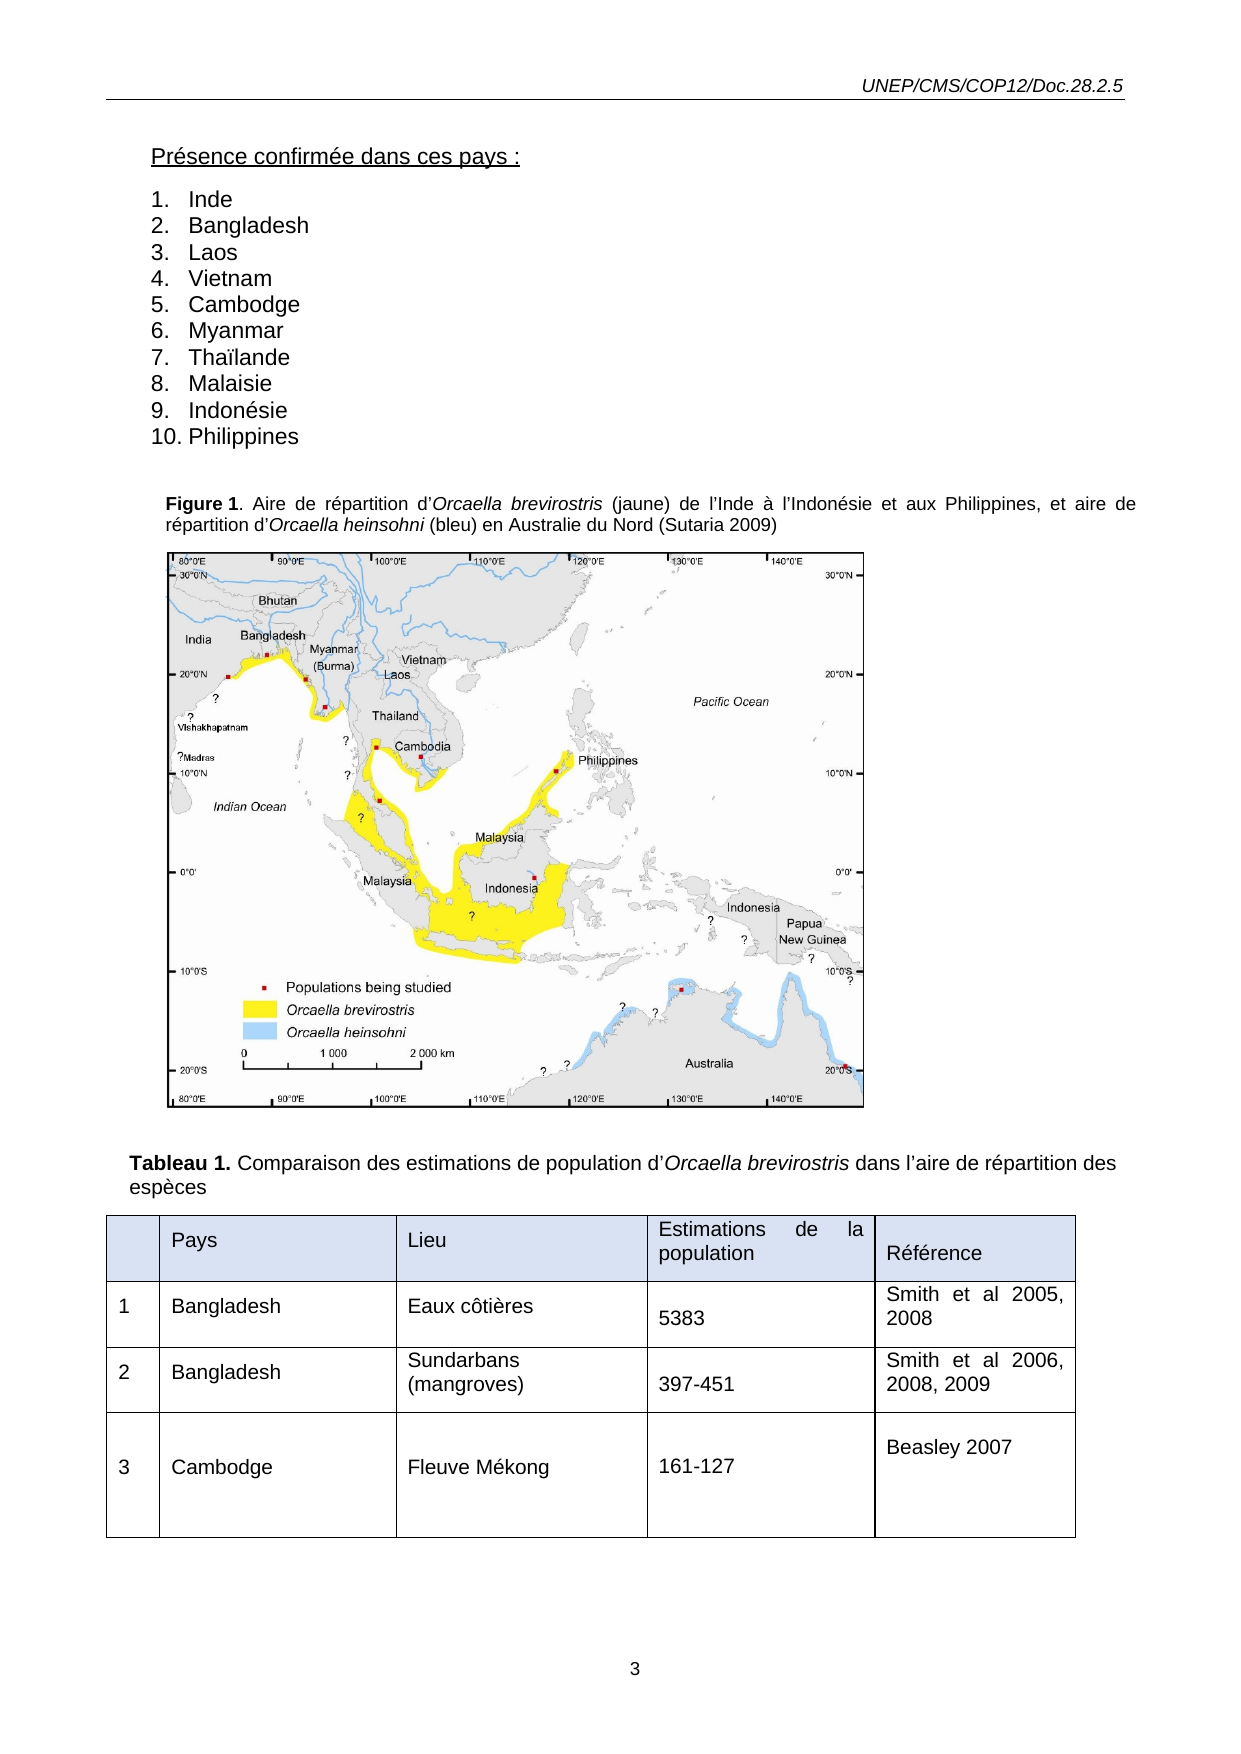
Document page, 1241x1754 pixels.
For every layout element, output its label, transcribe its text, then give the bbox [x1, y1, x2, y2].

list Laos [151, 238, 1134, 265]
list Philippines [151, 423, 1134, 449]
text Tableau 1. Comparaison des estimations de population d’Orcaella brevirostris dans l’aire de répartition des espèces [129, 1151, 1128, 1199]
list Malaisie [151, 370, 1134, 397]
table_cell 1 [107, 1282, 159, 1347]
table_cell Bangladesh [160, 1282, 396, 1347]
table_cell 2 [107, 1348, 159, 1412]
table_cell 3 [107, 1413, 159, 1537]
table_cell Sundarbans (mangroves) [397, 1348, 647, 1412]
text Figure 1. Aire de répartition d’Orcaella brevirostris (jaune) de l’Inde à l’Indonésie et aux Philippines, et aire de répartition d’Orcaella heinsohni (bleu) en Australie du Nord (Sutaria 2009) [165, 492, 1136, 535]
list Inde [151, 186, 1134, 212]
table_header Estimations de la population [648, 1216, 874, 1281]
table_cell 161-127 [648, 1413, 874, 1537]
list Myanmar [151, 317, 1134, 344]
table_header Pays [160, 1216, 396, 1281]
list Vietnam [151, 265, 1134, 291]
table_header [107, 1216, 159, 1281]
table_cell 5383 [648, 1282, 874, 1347]
table_cell Cambodge [160, 1413, 396, 1537]
table_header Lieu [397, 1216, 647, 1281]
list Cambodge [151, 291, 1134, 317]
text Présence confirmée dans ces pays : [151, 143, 1134, 169]
table_cell Smith et al 2006, 2008, 2009 [876, 1348, 1075, 1412]
table_cell Beasley 2007 [876, 1413, 1075, 1537]
picture [165, 552, 864, 1108]
table_header Référence [876, 1216, 1075, 1281]
table_cell 397-451 [648, 1348, 874, 1412]
list Bangladesh [151, 212, 1134, 238]
table_cell Bangladesh [160, 1348, 396, 1412]
table_cell Fleuve Mékong [397, 1413, 647, 1537]
list Indonésie [151, 397, 1134, 423]
table_cell Smith et al 2005, 2008 [876, 1282, 1075, 1347]
table_cell Eaux côtières [397, 1282, 647, 1347]
list Thaïlande [151, 344, 1134, 370]
